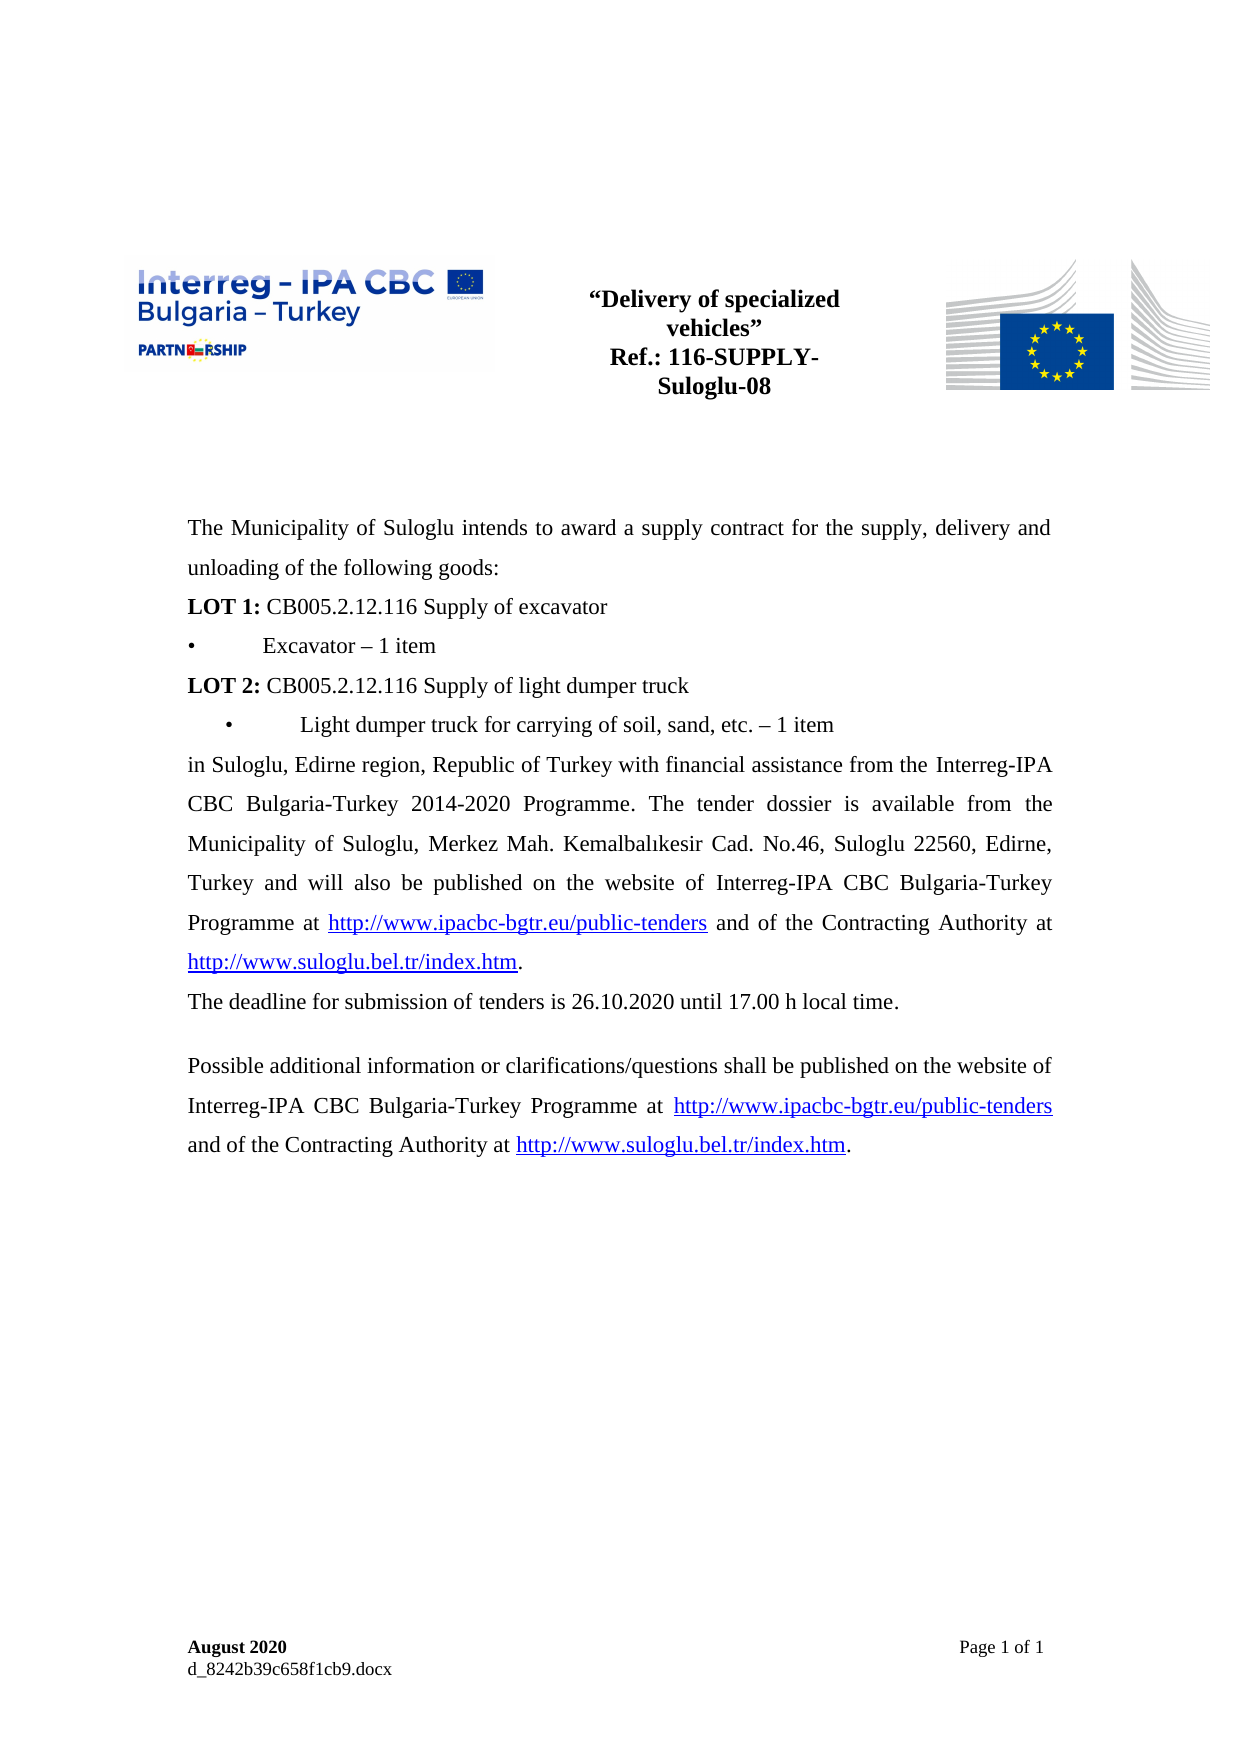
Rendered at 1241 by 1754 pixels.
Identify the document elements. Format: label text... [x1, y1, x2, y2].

text • Excavator – 1 item [187, 632, 1053, 659]
text • Light dumper truck for carrying of soil, sand, etc. – 1 item [225, 711, 1053, 738]
table_header [1084, 256, 1128, 399]
table_header [113, 256, 506, 399]
text in Suloglu, Edirne region, Republic of Turkey with financial assistance from the Interreg-IPA CBC Bulgaria-Turkey 2014-2020 Programme. The tender dossier is available from the Municipality of Suloglu, Merkez Mah. Kemalbalıkesir Cad. No.46, Suloglu 22560, Edirne, Turkey and will also be published on the website of Interreg-IPA CBC Bulgaria-Turkey Programme at http://www.ipacbc-bgtr.eu/public-tenders and of the Contracting Authority at http://www.suloglu.bel.tr/index.htm. [187, 751, 1053, 975]
text Possible additional information or clarifications/questions shall be published on the website of Interreg-IPA CBC Bulgaria-Turkey Programme at http://www.ipacbc-bgtr.eu/public-tenders and of the Contracting Authority at http://www.suloglu.bel.tr/index.htm. [187, 1052, 1053, 1158]
picture [123, 255, 495, 372]
text LOT 2: CB005.2.12.116 Supply of light dumper truck [187, 672, 1053, 698]
picture [1128, 259, 1210, 390]
text LOT 1: CB005.2.12.116 Supply of excavator [187, 593, 1053, 619]
table_header [506, 256, 1084, 399]
text The Municipality of Suloglu intends to award a supply contract for the supply, delivery and unloading of the following goods: [187, 514, 1053, 580]
text The deadline for submission of tenders is 26.10.2020 until 17.00 h local time. [187, 988, 1053, 1014]
